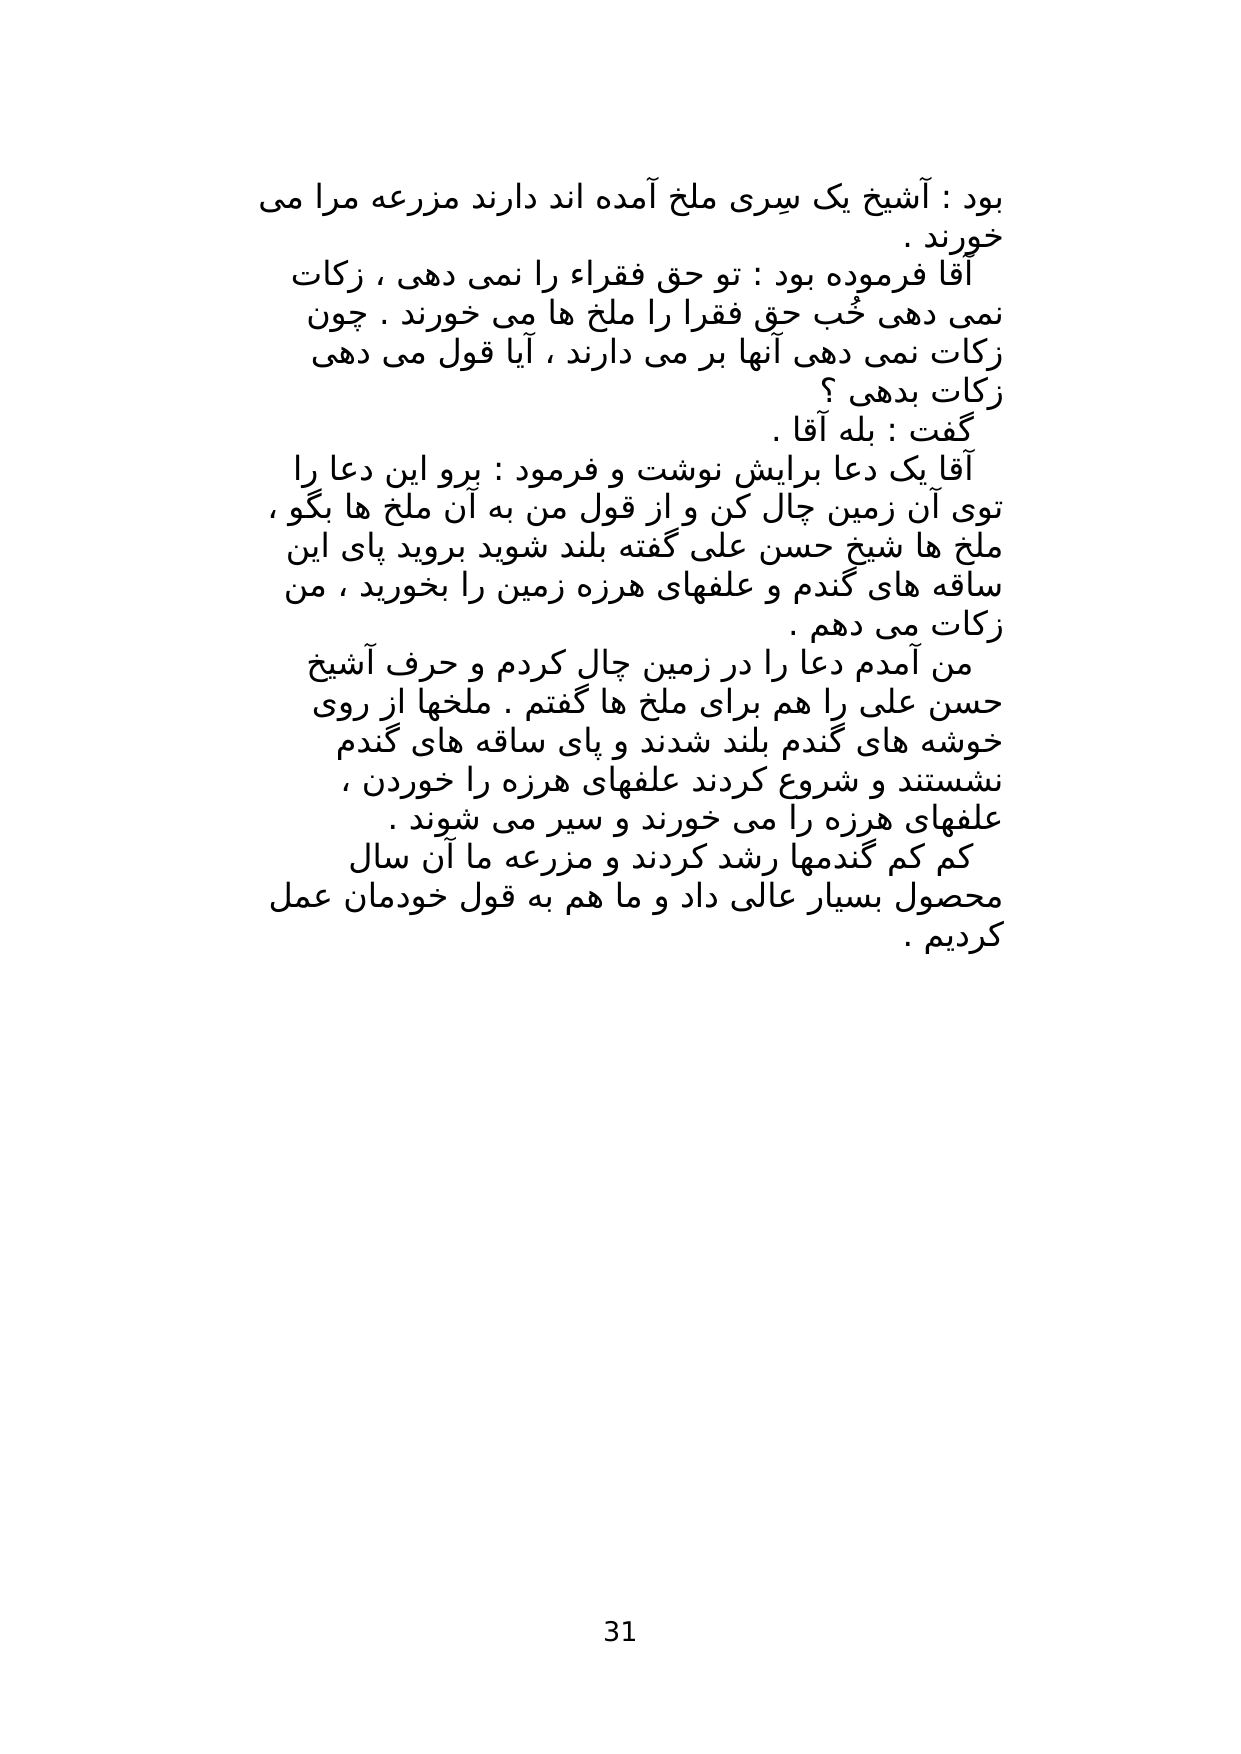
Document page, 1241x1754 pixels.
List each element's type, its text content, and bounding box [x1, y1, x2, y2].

text کم کم گندمها رشد کردند و مزرعه ما آن سال محصول بسیار عالی داد و ما هم به قول خودمان عمل کردیم . [236, 838, 1004, 954]
text آقا یک دعا برایش نوشت و فرمود : برو این دعا را توی آن زمین چال کن و از قول من به آن ملخ ها بگو ، ملخ ها شیخ حسن علی گفته بلند شوید بروید پای این ساقه های گندم و علفهای هرزه زمین را بخورید ، من زکات می دهم . [236, 449, 1004, 643]
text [236, 177, 1004, 255]
text گفت : بله آقا . [236, 410, 1004, 449]
text آقا فرموده بود : تو حق فقراء را نمی دهی ، زکات نمی دهی خُب حق فقرا را ملخ ها می خورند . چون زکات نمی دهی آنها بر می دارند ، آیا قول می دهی زکات بدهی ؟ [236, 255, 1004, 410]
text من آمدم دعا را در زمین چال کردم و حرف آشیخ حسن علی را هم برای ملخ ها گفتم . ملخها از روی خوشه های گندم بلند شدند و پای ساقه های گندم نشستند و شروع کردند علفهای هرزه را خوردن ، علفهای هرزه را می خورند و سیر می شوند . [236, 643, 1004, 838]
